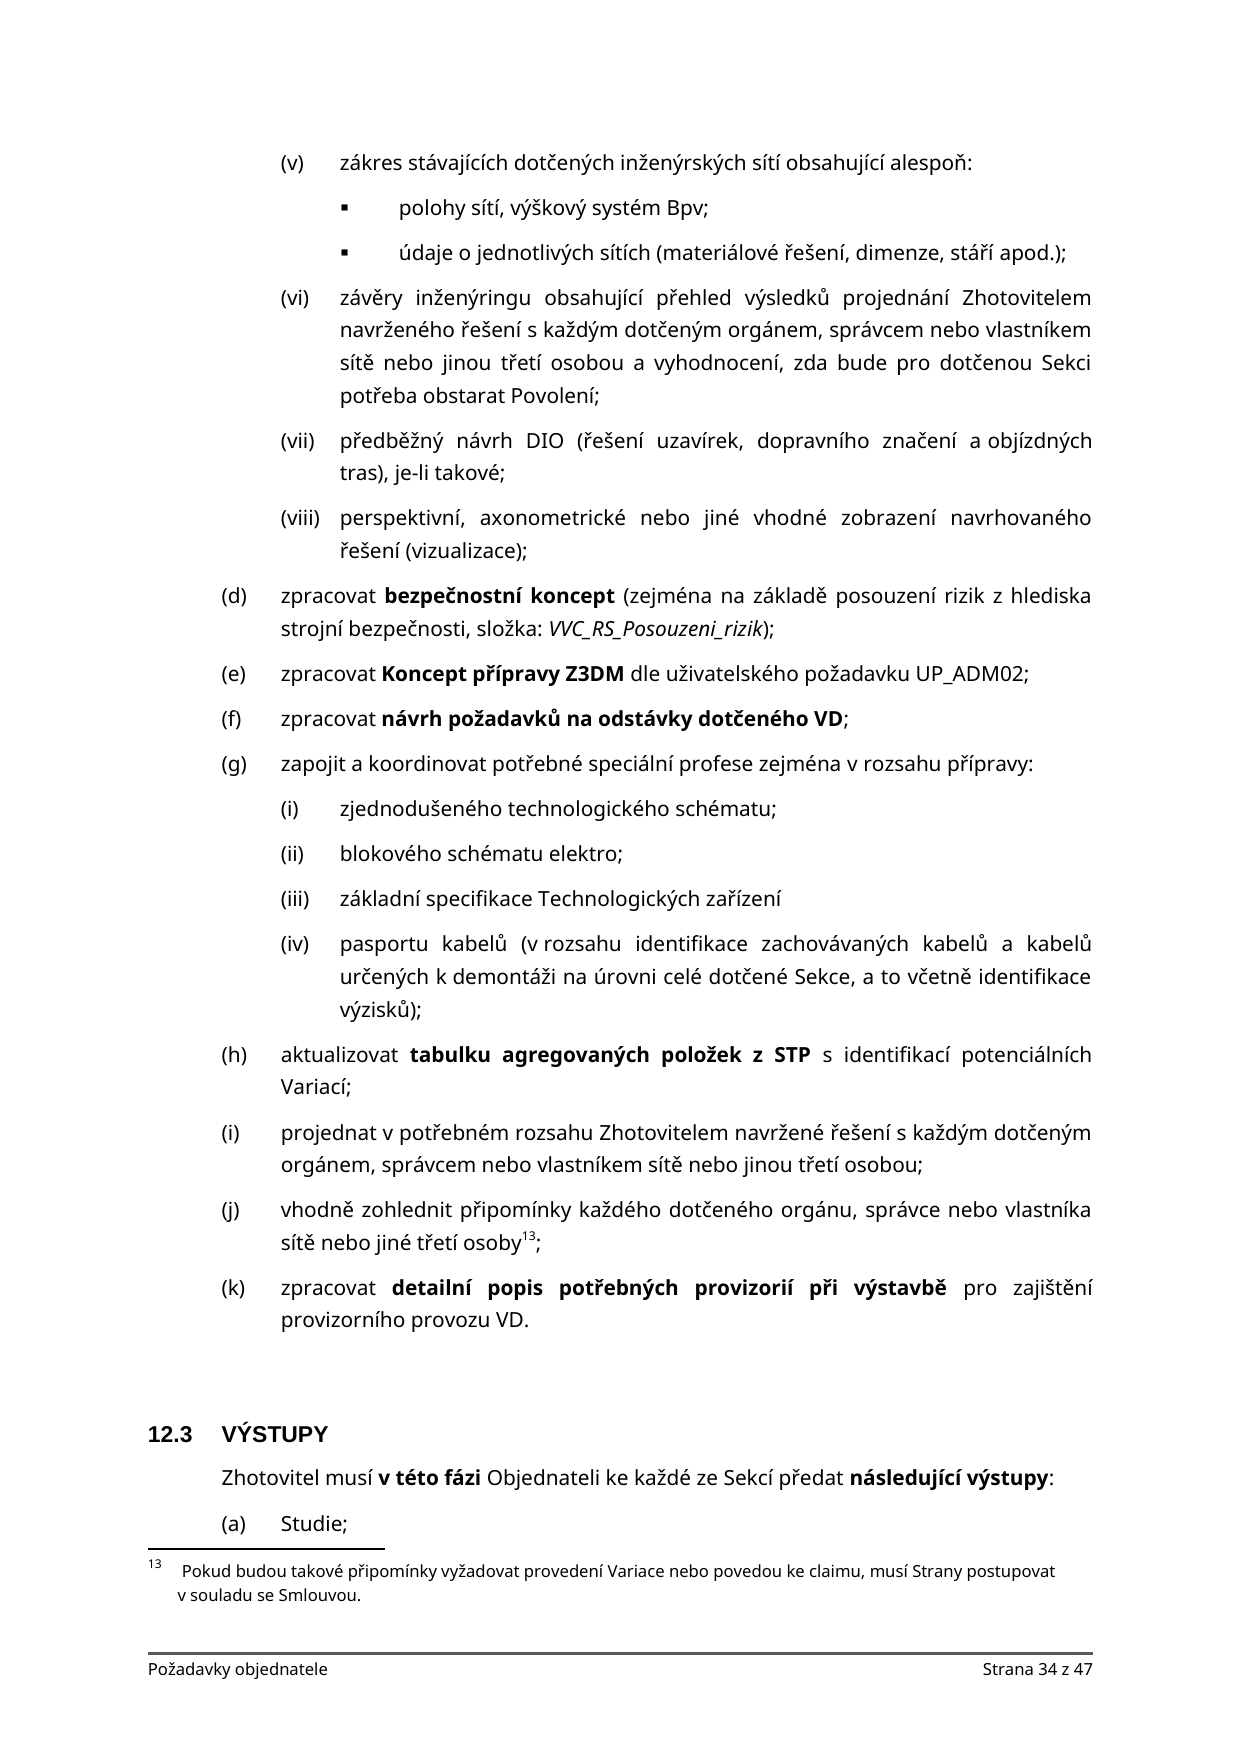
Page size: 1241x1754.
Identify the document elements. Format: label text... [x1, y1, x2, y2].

list základní specifikace Technologických zařízení [281, 884, 1093, 913]
list zpracovat bezpečnostní koncept (zejména na základě posouzení rizik z hlediska strojní bezpečnosti, složka: VVC_RS_Posouzeni_rizik); [221, 581, 1093, 642]
list závěry inženýringu obsahující přehled výsledků projednání Zhotovitelem navrženého řešení s každým dotčeným orgánem, správcem nebo vlastníkem sítě nebo jinou třetí osobou a vyhodnocení, zda bude pro dotčenou Sekci potřeba obstarat Povolení; [281, 283, 1093, 409]
list předběžný návrh DIO (řešení uzavírek, dopravního značení a objízdných tras), je-li takové; [281, 426, 1093, 487]
list vhodně zohlednit připomínky každého dotčeného orgánu, správce nebo vlastníka sítě nebo jiné třetí osoby; [221, 1195, 1093, 1256]
list zjednodušeného technologického schématu; [281, 794, 1093, 823]
list údaje o jednotlivých sítích (materiálové řešení, dimenze, stáří apod.); [339, 238, 1093, 266]
list projednat v potřebném rozsahu Zhotovitelem navržené řešení s každým dotčeným orgánem, správcem nebo vlastníkem sítě nebo jinou třetí osobou; [221, 1118, 1093, 1179]
list pasportu kabelů (v rozsahu identifikace zachovávaných kabelů a kabelů určených k demontáži na úrovni celé dotčené Sekce, a to včetně identifikace výzisků); [281, 929, 1093, 1023]
list polohy sítí, výškový systém Bpv; [339, 193, 1093, 221]
list zpracovat Koncept přípravy Z3DM dle uživatelského požadavku UP_ADM02; [221, 659, 1093, 687]
list zpracovat detailní popis potřebných provizorií při výstavbě pro zajištění provizorního provozu VD. [221, 1273, 1093, 1334]
list zákres stávajících dotčených inženýrských sítí obsahující alespoň: [281, 148, 1093, 176]
text Zhotovitel musí v této fázi Objednateli ke každé ze Sekcí předat následující výstupy: [221, 1463, 1093, 1492]
list aktualizovat tabulku agregovaných položek z STP s identifikací potenciálních Variací; [221, 1040, 1093, 1101]
text Studie; [221, 1509, 1093, 1537]
list blokového schématu elektro; [281, 839, 1093, 868]
list zapojit a koordinovat potřebné speciální profese zejména v rozsahu přípravy: [221, 749, 1093, 778]
list perspektivní, axonometrické nebo jiné vhodné zobrazení navrhovaného řešení (vizualizace); [281, 503, 1093, 564]
text Výstupy [148, 1421, 1093, 1447]
list zpracovat návrh požadavků na odstávky dotčeného VD; [221, 704, 1093, 732]
